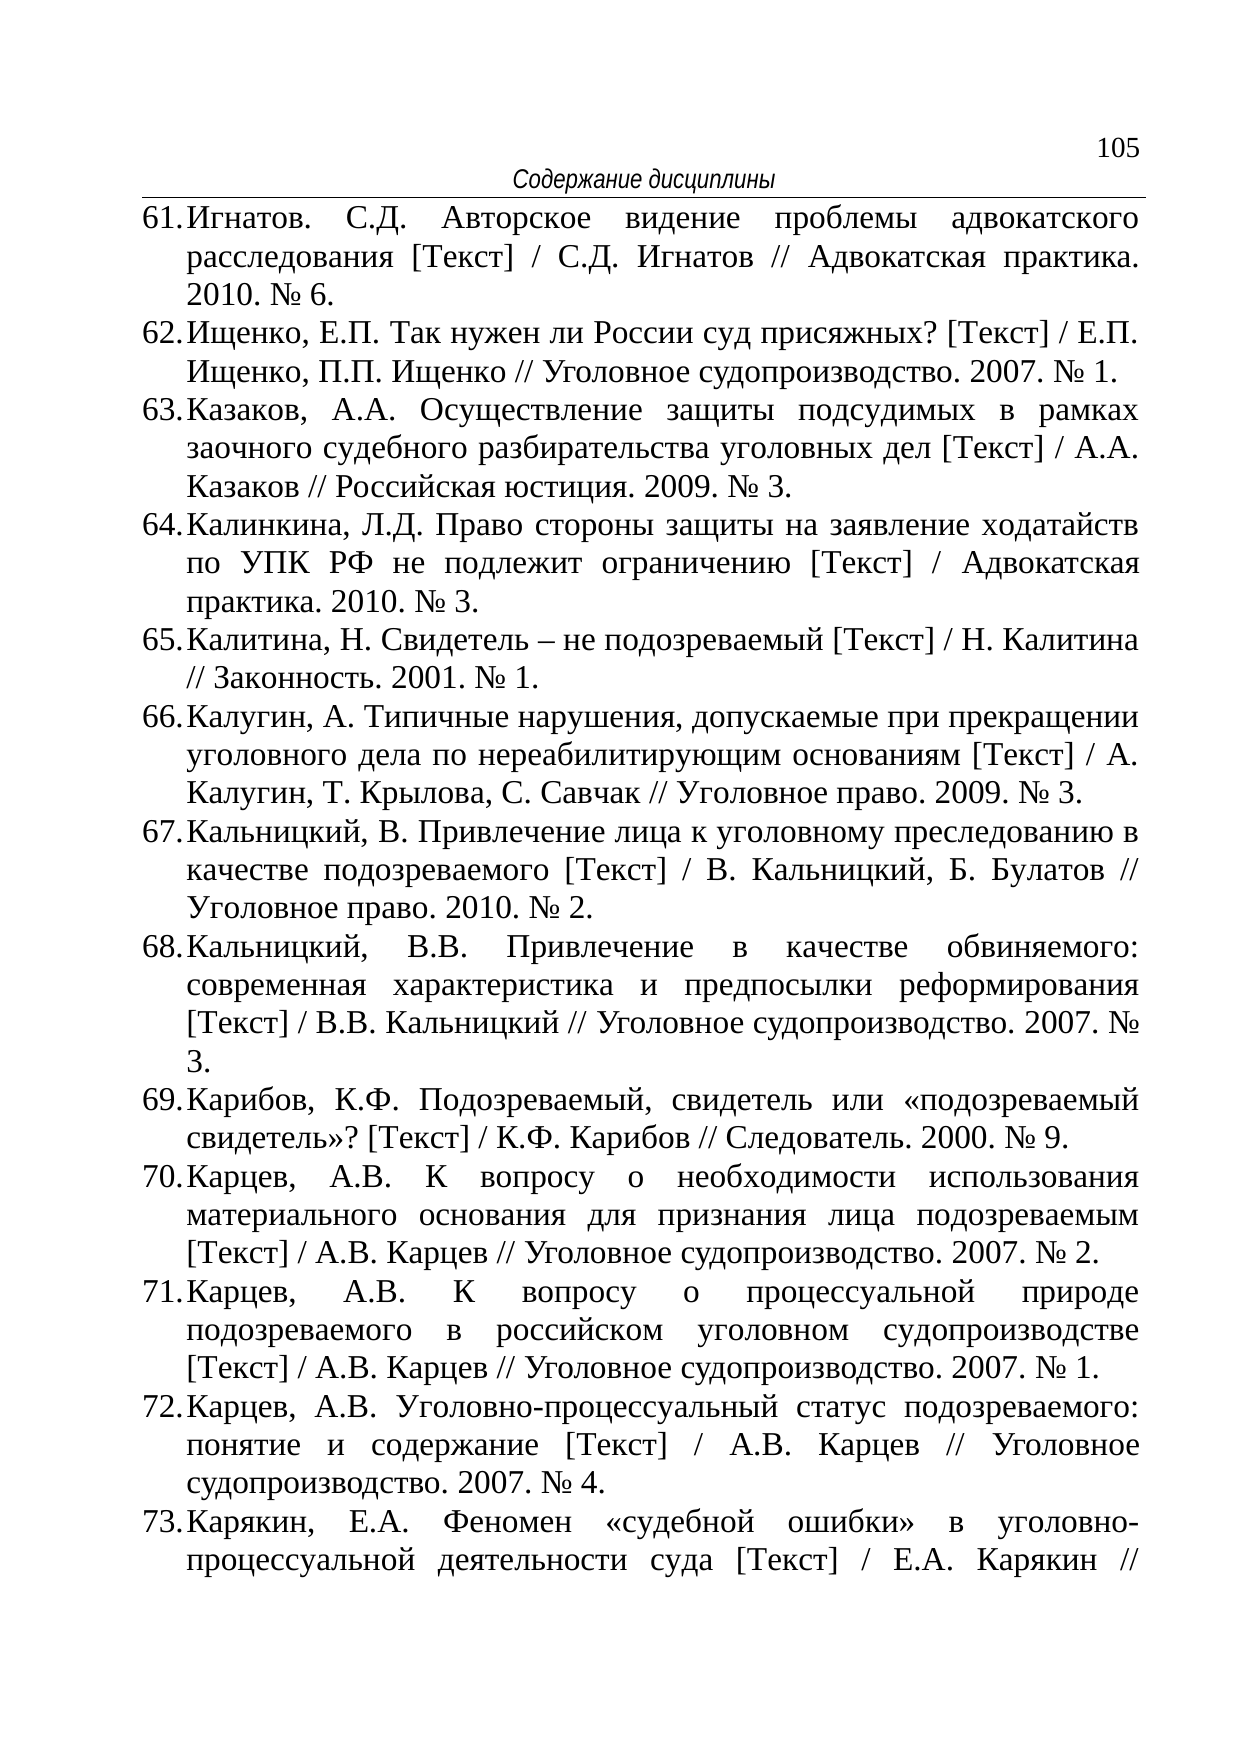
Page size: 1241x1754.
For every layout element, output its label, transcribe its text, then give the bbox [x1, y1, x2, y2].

list Калитина, Н. Свидетель – не подозреваемый [Текст] / Н. Калитина // Законность. 2001. № 1. [142, 619, 1140, 696]
list Игнатов. С.Д. Авторское видение проблемы адвокатского расследования [Текст] / С.Д. Игнатов // Адвокатская практика. 2010. № 6. [142, 198, 1140, 313]
list Калугин, А. Типичные нарушения, допускаемые при прекращении уголовного дела по нереабилитирующим основаниям [Текст] / А. Калугин, Т. Крылова, С. Савчак // Уголовное право. 2009. № 3. [142, 696, 1140, 811]
list Калинкина, Л.Д. Право стороны защиты на заявление ходатайств по УПК РФ не подлежит ограничению [Текст] / Адвокатская практика. 2010. № 3. [142, 504, 1140, 619]
list Ищенко, Е.П. Так нужен ли России суд присяжных? [Текст] / Е.П. Ищенко, П.П. Ищенко // Уголовное судопроизводство. 2007. № 1. [142, 313, 1140, 389]
list Карцев, А.В. Уголовно-процессуальный статус подозреваемого: понятие и содержание [Текст] / А.В. Карцев // Уголовное судопроизводство. 2007. № 4. [142, 1386, 1140, 1501]
list Кальницкий, В. Привлечение лица к уголовному преследованию в качестве подозреваемого [Текст] / В. Кальницкий, Б. Булатов // Уголовное право. 2010. № 2. [142, 811, 1140, 926]
list Карибов, К.Ф. Подозреваемый, свидетель или «подозреваемый свидетель»? [Текст] / К.Ф. Карибов // Следователь. 2000. № 9. [142, 1079, 1140, 1156]
list Карякин, Е.А. Феномен «судебной ошибки» в уголовно-процессуальной деятельности суда [Текст] / Е.А. Карякин // Российская юстиция. 2011. № 2. [142, 1501, 1140, 1578]
list Казаков, А.А. Осуществление защиты подсудимых в рамках заочного судебного разбирательства уголовных дел [Текст] / А.А. Казаков // Российская юстиция. 2009. № 3. [142, 389, 1140, 504]
list Кальницкий, В.В. Привлечение в качестве обвиняемого: современная характеристика и предпосылки реформирования [Текст] / В.В. Кальницкий // Уголовное судопроизводство. 2007. № 3. [142, 926, 1140, 1079]
list Карцев, А.В. К вопросу о процессуальной природе подозреваемого в российском уголовном судопроизводстве [Текст] / А.В. Карцев // Уголовное судопроизводство. 2007. № 1. [142, 1271, 1140, 1386]
list Карцев, А.В. К вопросу о необходимости использования материального основания для признания лица подозреваемым [Текст] / А.В. Карцев // Уголовное судопроизводство. 2007. № 2. [142, 1156, 1140, 1271]
